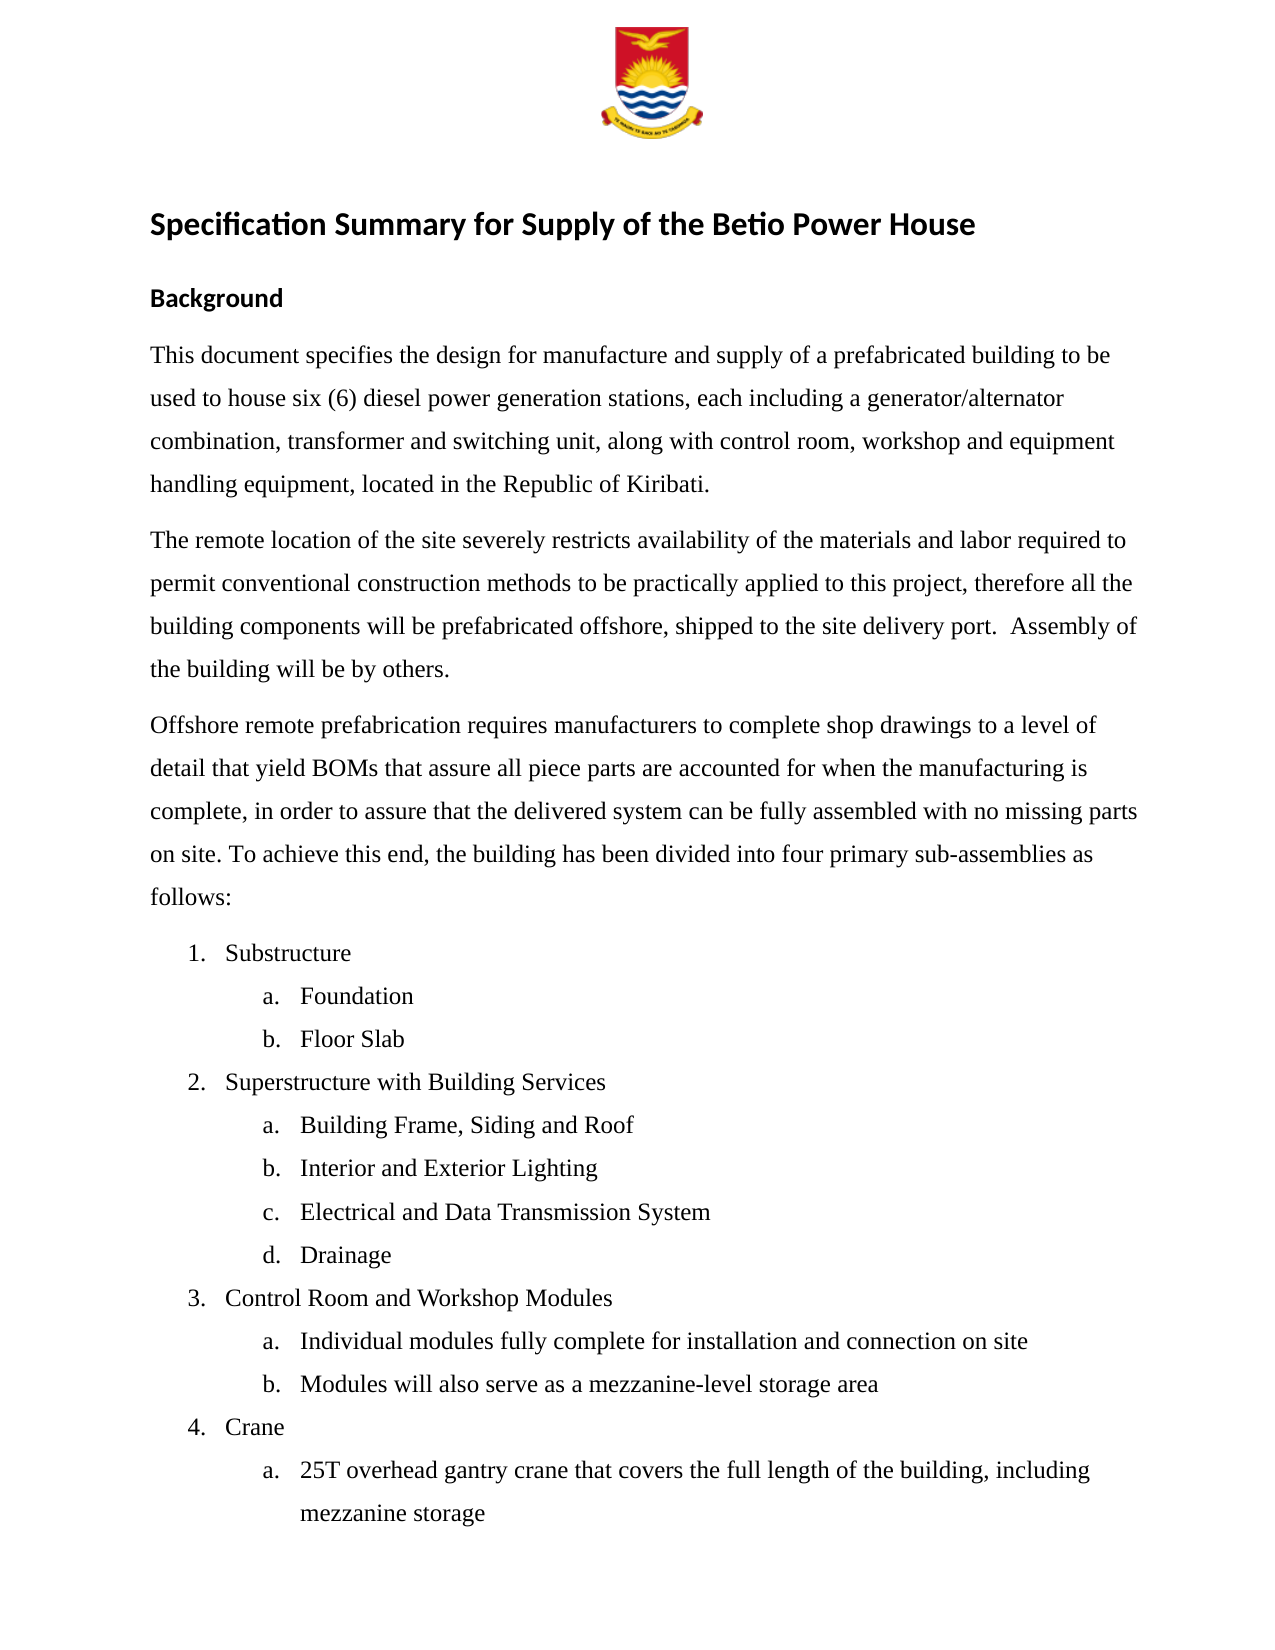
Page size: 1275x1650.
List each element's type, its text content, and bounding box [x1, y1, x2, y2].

list Superstructure with Building Services [187, 1067, 1152, 1096]
list Floor Slab [262, 1024, 1152, 1053]
list Modules will also serve as a mezzanine-level storage area [262, 1369, 1152, 1398]
text Offshore remote prefabrication requires manufacturers to complete shop drawings to a level of detail that yield BOMs that assure all piece parts are accounted for when the manufacturing is complete, in order to assure that the delivered system can be fully assembled with no missing parts on site. To achieve this end, the building has been divided into four primary sub-assemblies as follows: [150, 710, 1152, 911]
subtitle Background [150, 282, 1152, 315]
list Electrical and Data Transmission System [262, 1197, 1152, 1225]
list Substructure [187, 938, 1152, 967]
list 25T overhead gantry crane that covers the full length of the building, including mezzanine storage [262, 1455, 1152, 1527]
subtitle Specification Summary for Supply of the Betio Power House [150, 203, 1152, 244]
list Individual modules fully complete for installation and connection on site [262, 1326, 1152, 1355]
list Interior and Exterior Lighting [262, 1153, 1152, 1182]
text The remote location of the site severely restricts availability of the materials and labor required to permit conventional construction methods to be practically applied to this project, therefore all the building components will be prefabricated offshore, shipped to the site delivery port. Assembly of the building will be by others. [150, 525, 1152, 683]
list Foundation [262, 981, 1152, 1010]
picture [601, 27, 703, 139]
list Drainage [262, 1240, 1152, 1268]
list Control Room and Workshop Modules [187, 1283, 1152, 1312]
list Crane [187, 1412, 1152, 1441]
list Building Frame, Siding and Roof [262, 1110, 1152, 1139]
text This document specifies the design for manufacture and supply of a prefabricated building to be used to house six (6) diesel power generation stations, each including a generator/alternator combination, transformer and switching unit, along with control room, workshop and equipment handling equipment, located in the Republic of Kiribati. [150, 340, 1152, 498]
